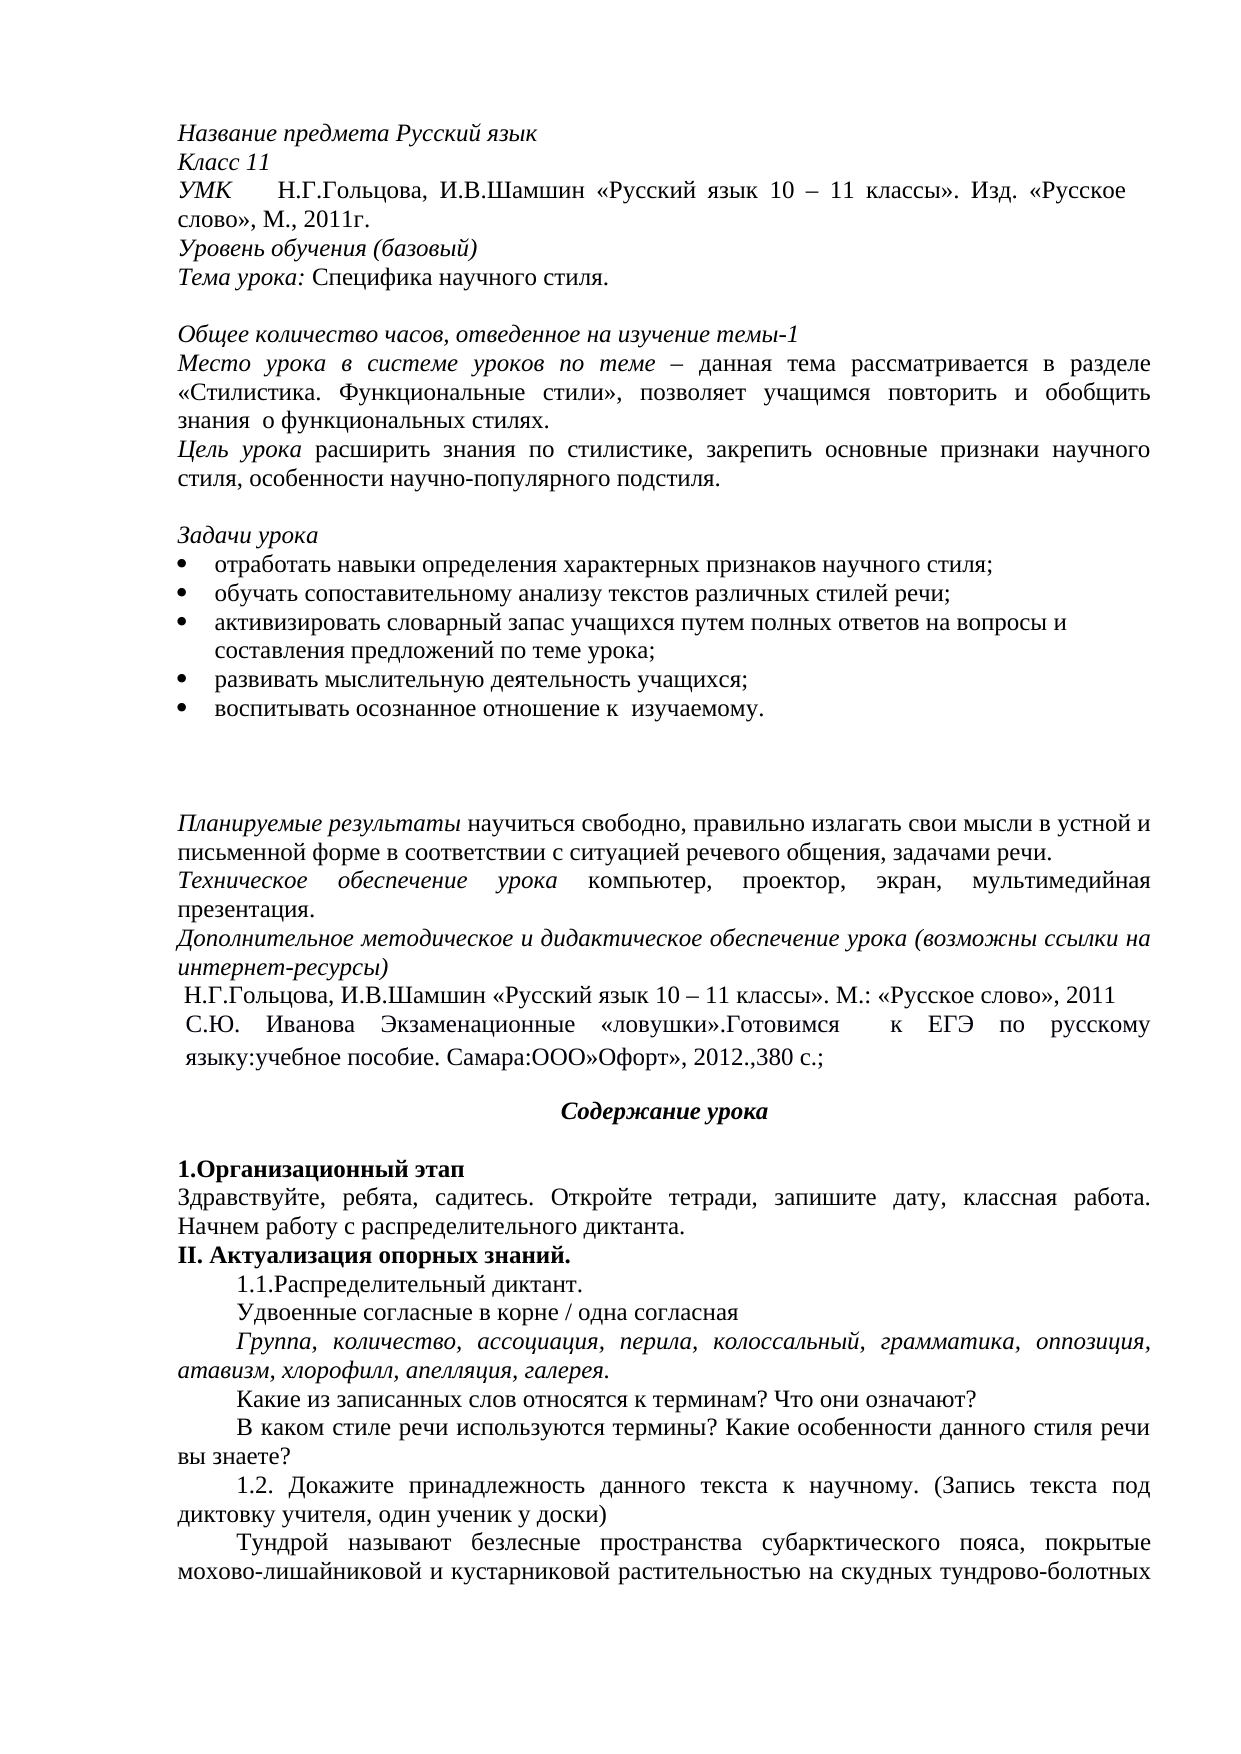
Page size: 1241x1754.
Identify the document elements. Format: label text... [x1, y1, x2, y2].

text Планируемые результаты научиться свободно, правильно излагать свои мысли в устной и письменной форме в соответствии с ситуацией речевого общения, задачами речи. [177, 808, 1152, 866]
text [177, 1527, 1152, 1585]
text II. Актуализация опорных знаний. [177, 1240, 1152, 1269]
text Класс 11 [177, 147, 1152, 176]
text Дополнительное методическое и дидактическое обеспечение урока (возможны ссылки на интернет-ресурсы) [177, 923, 1152, 981]
text 1.2. Докажите принадлежность данного текста к научному. (Запись текста под диктовку учителя, один ученик у доски) [177, 1470, 1152, 1527]
text Содержание урока [177, 1096, 1152, 1125]
list обучать сопоставительному анализу текстов различных стилей речи; [177, 578, 1152, 607]
text Общее количество часов, отведенное на изучение темы-1 [177, 319, 1152, 348]
text Н.Г.Гольцова, И.В.Шамшин «Русский язык 10 – 11 классы». М.: «Русское слово», 2011 [177, 981, 1152, 1009]
text Тема урока: Специфика научного стиля. [177, 262, 1152, 291]
text Цель урока расширить знания по стилистике, закрепить основные признаки научного стиля, особенности научно-популярного подстиля. [177, 434, 1152, 492]
text УМК Н.Г.Гольцова, И.В.Шамшин «Русский язык 10 – 11 классы». Изд. «Русское слово», М., 2011г. [177, 176, 1127, 233]
text Задачи урока [177, 521, 1152, 549]
text 1.Организационный этап [177, 1154, 1152, 1182]
text Техническое обеспечение урока компьютер, проектор, экран, мультимедийная презентация. [177, 866, 1152, 923]
text В каком стиле речи используются термины? Какие особенности данного стиля речи вы знаете? [177, 1412, 1152, 1470]
text 1.1.Распределительный диктант. [177, 1269, 1152, 1297]
text Какие из записанных слов относятся к терминам? Что они означают? [177, 1384, 1152, 1412]
text Название предмета Русский язык [177, 118, 1152, 147]
list воспитывать осознанное отношение к изучаемому. [177, 693, 1152, 722]
list отработать навыки определения характерных признаков научного стиля; [177, 549, 1152, 578]
text Уровень обучения (базовый) [177, 233, 1152, 262]
list активизировать словарный запас учащихся путем полных ответов на вопросы и составления предложений по теме урока; [177, 607, 1152, 664]
text С.Ю. Иванова Экзаменационные «ловушки».Готовимся к ЕГЭ по русскому языку:учебное пособие. Самара:ООО»Офорт», 2012.,380 с.; [185, 1009, 1152, 1071]
text Место урока в системе уроков по теме – данная тема рассматривается в разделе «Стилистика. Функциональные стили», позволяет учащимся повторить и обобщить знания о функциональных стилях. [177, 348, 1152, 434]
text Здравствуйте, ребята, садитесь. Откройте тетради, запишите дату, классная работа. Начнем работу с распределительного диктанта. [177, 1182, 1152, 1240]
text Группа, количество, ассоциация, перила, колоссальный, грамматика, оппозиция, атавизм, хлорофилл, апелляция, галерея. [177, 1326, 1152, 1384]
list развивать мыслительную деятельность учащихся; [177, 664, 1152, 693]
text Удвоенные согласные в корне / одна согласная [177, 1297, 1152, 1326]
